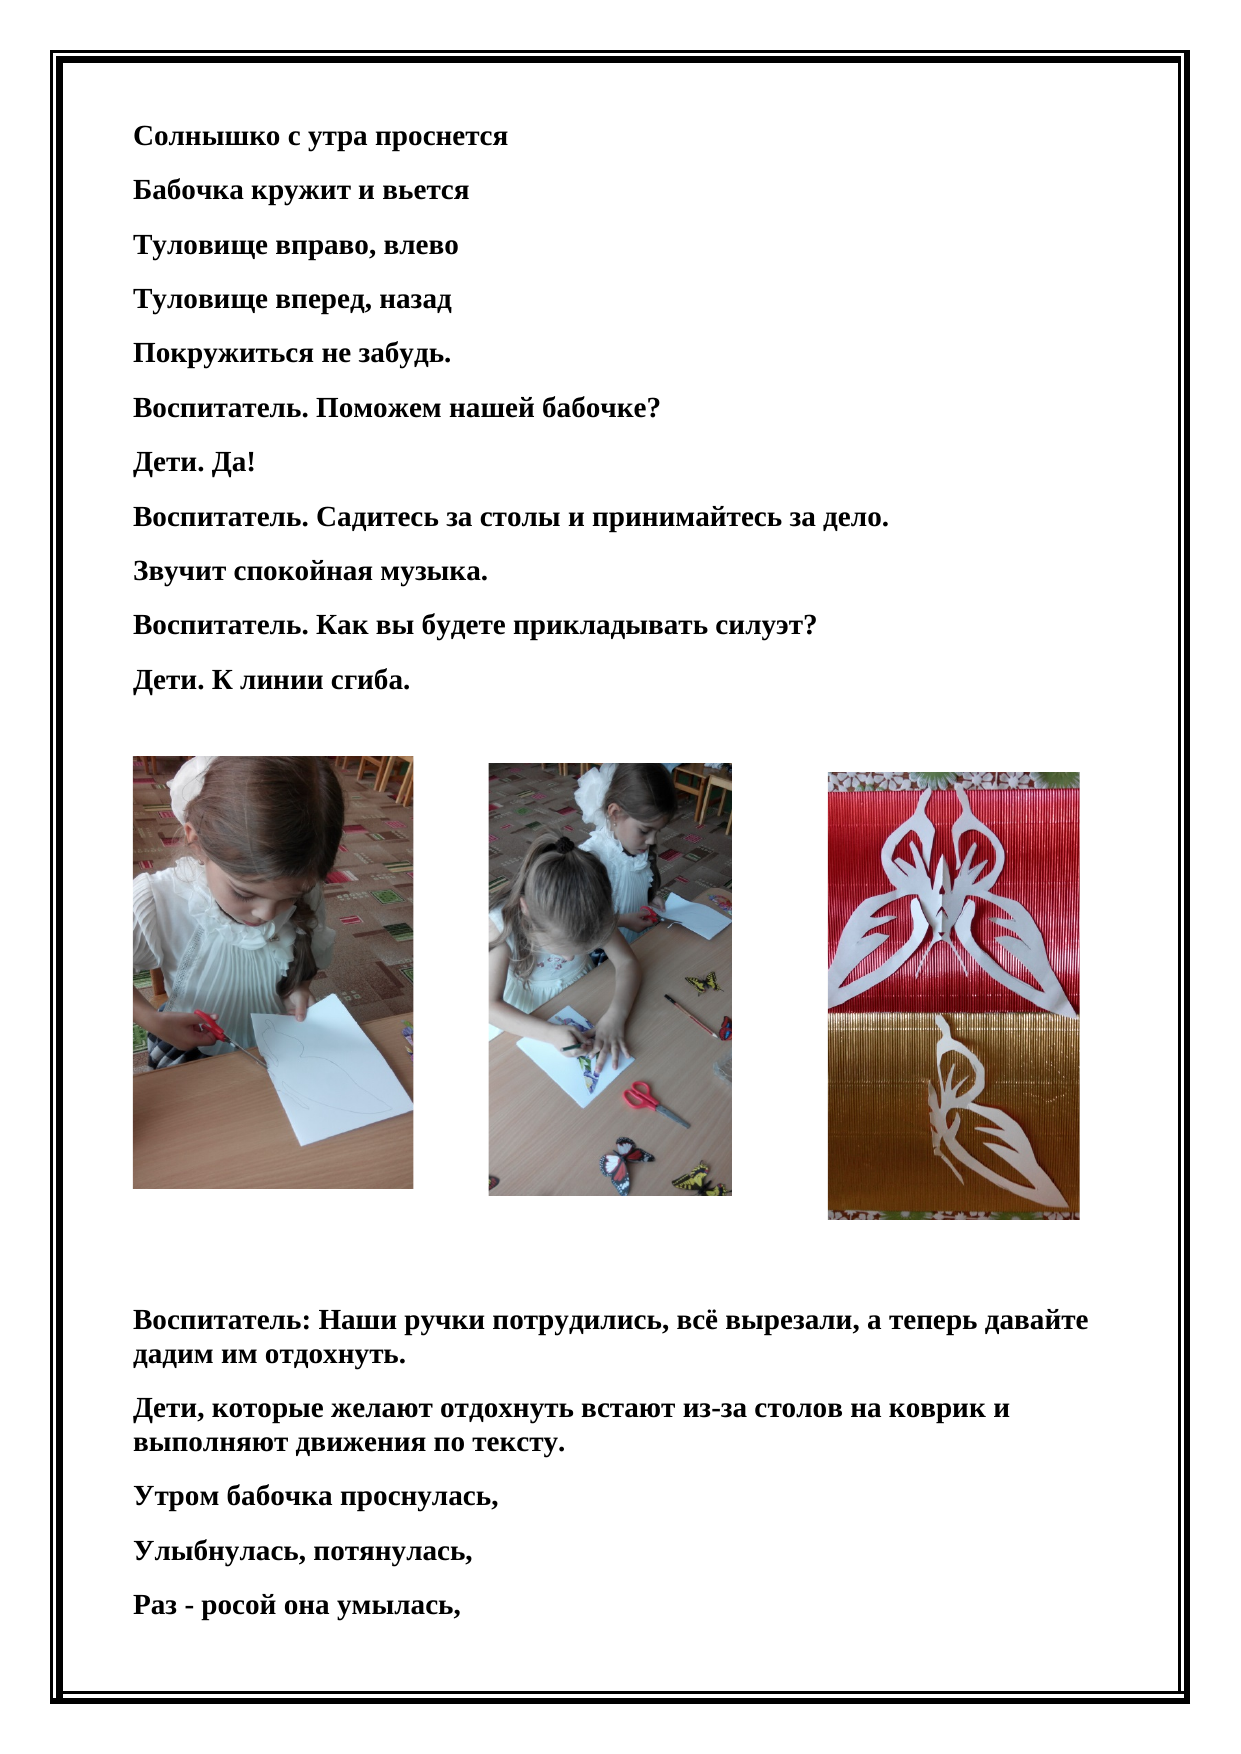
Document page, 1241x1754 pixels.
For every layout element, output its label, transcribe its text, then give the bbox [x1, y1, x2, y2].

picture [488, 763, 732, 1196]
text Воспитатель. Садитесь за столы и принимайтесь за дело. [133, 499, 1152, 532]
text Дети. К линии сгиба. [133, 662, 1152, 695]
text Туловище вправо, влево [133, 227, 1152, 260]
text Покружиться не забудь. [133, 336, 1152, 369]
text Звучит спокойная музыка. [133, 553, 1152, 587]
picture [132, 756, 414, 1189]
text Воспитатель: Наши ручки потрудились, всё вырезали, а теперь давайте дадим им отдохнуть. [133, 1302, 1152, 1369]
text Туловище вперед, назад [133, 281, 1152, 315]
text Дети, которые желают отдохнуть встают из-за столов на коврик и выполняют движения по тексту. [133, 1390, 1152, 1457]
text Воспитатель. Как вы будете прикладывать силуэт? [133, 607, 1152, 641]
picture [827, 772, 1080, 1220]
text Улыбнулась, потянулась, [133, 1533, 1152, 1566]
text Солнышко с утра проснется [133, 118, 1152, 152]
text Воспитатель. Поможем нашей бабочке? [133, 390, 1152, 423]
text Дети. Да! [133, 444, 1152, 478]
text Бабочка кружит и вьется [133, 172, 1152, 206]
text Утром бабочка проснулась, [133, 1478, 1152, 1512]
text Раз - росой она умылась, [133, 1587, 1152, 1621]
